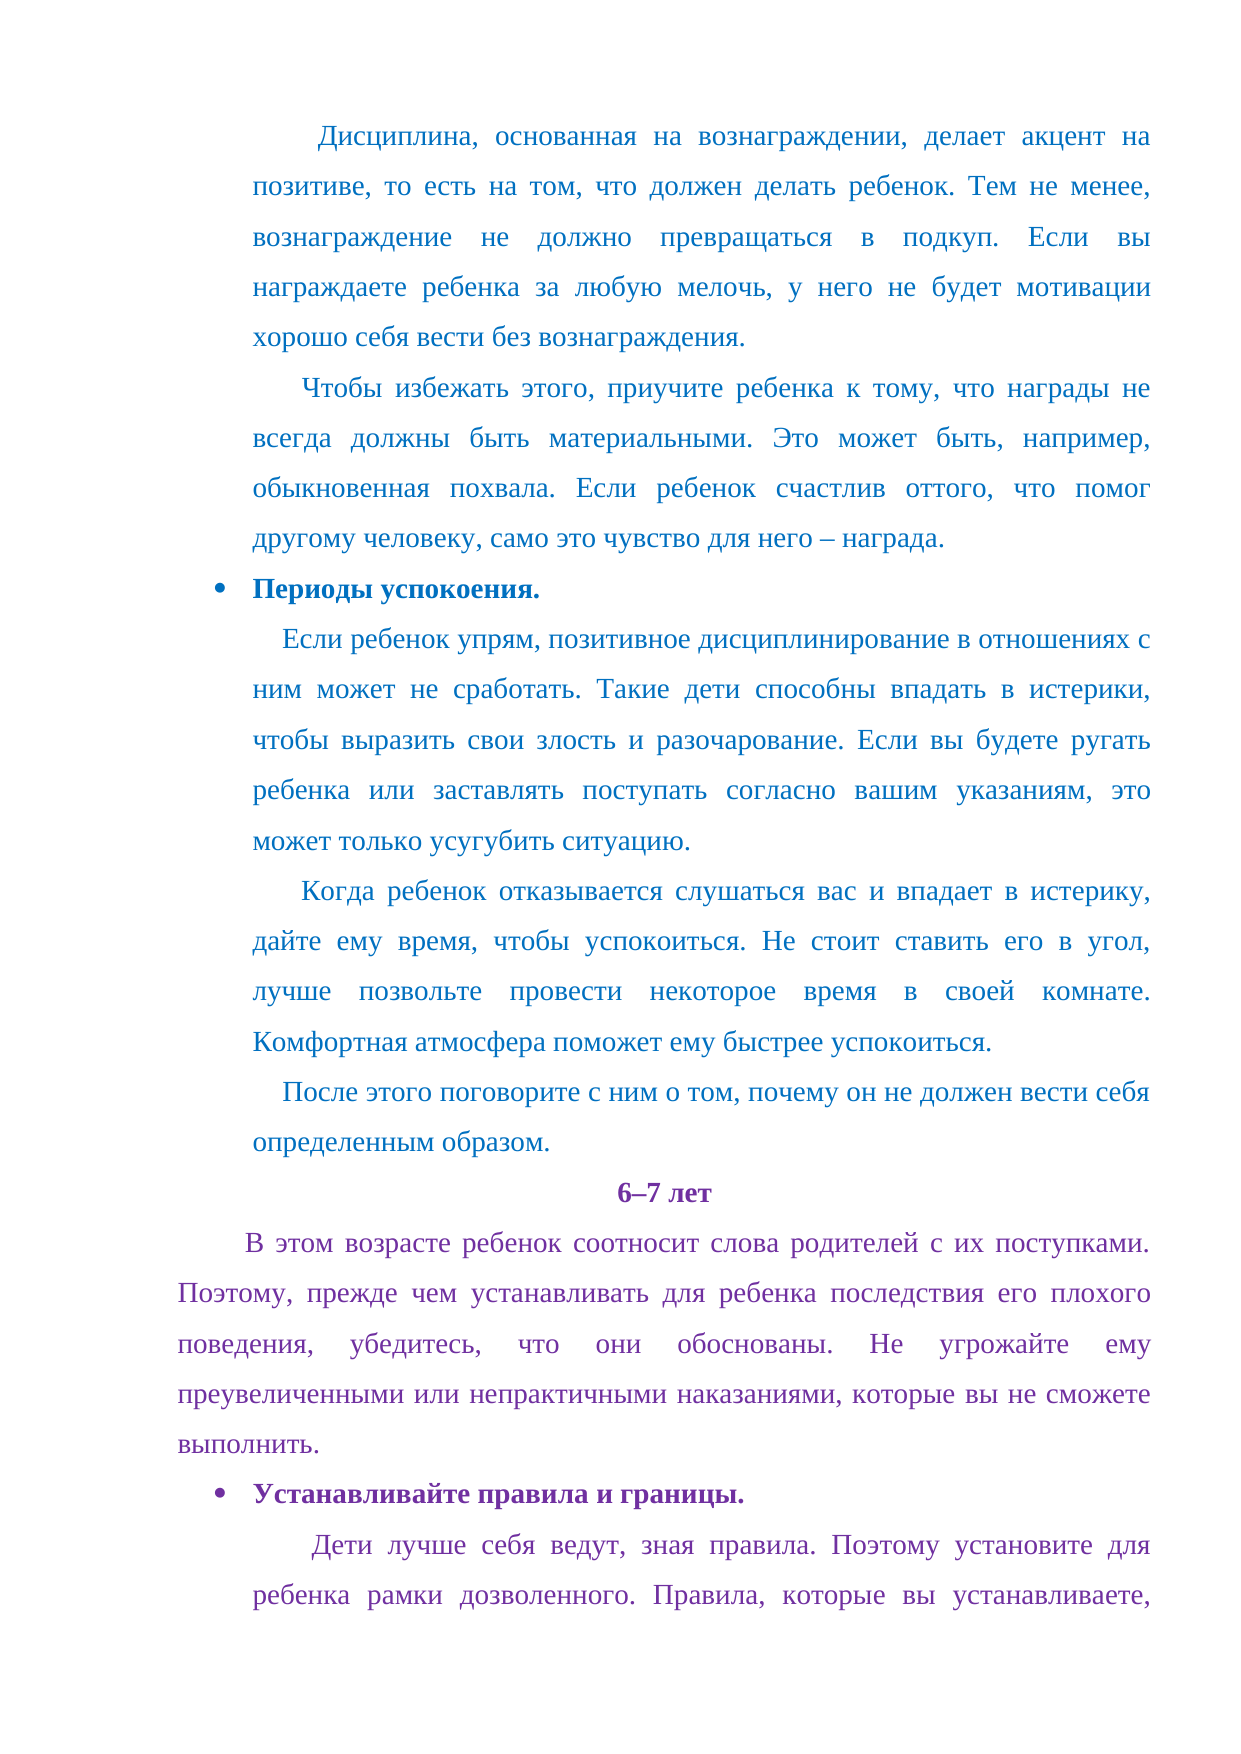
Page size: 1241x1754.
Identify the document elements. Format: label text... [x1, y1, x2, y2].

list Периоды успокоения. [215, 571, 1152, 604]
list Когда ребенок отказывается слушаться вас и впадает в истерику, дайте ему время, чтобы успокоиться. Не стоит ставить его в угол, лучше позвольте провести некоторое время в своей комнате. Комфортная атмосфера поможет ему быстрее успокоиться. [252, 873, 1152, 1057]
list После этого поговорите с ним о том, почему он не должен вести себя определенным образом. [252, 1074, 1152, 1158]
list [252, 1527, 1152, 1611]
list Устанавливайте правила и границы. [215, 1477, 1152, 1510]
list Чтобы избежать этого, приучите ребенка к тому, что награды не всегда должны быть материальными. Это может быть, например, обыкновенная похвала. Если ребенок счастлив оттого, что помог другому человеку, само это чувство для него – награда. [252, 370, 1152, 554]
list Дисциплина, основанная на вознаграждении, делает акцент на позитиве, то есть на том, что должен делать ребенок. Тем не менее, вознаграждение не должно превращаться в подкуп. Если вы награждаете ребенка за любую мелочь, у него не будет мотивации хорошо себя вести без вознаграждения. [252, 118, 1152, 353]
text В этом возрасте ребенок соотносит слова родителей с их поступками. Поэтому, прежде чем устанавливать для ребенка последствия его плохого поведения, убедитесь, что они обоснованы. Не угрожайте ему преувеличенными или непрактичными наказаниями, которые вы не сможете выполнить. [177, 1225, 1152, 1460]
list Если ребенок упрям, позитивное дисциплинирование в отношениях с ним может не сработать. Такие дети способны впадать в истерики, чтобы выразить свои злость и разочарование. Если вы будете ругать ребенка или заставлять поступать согласно вашим указаниям, это может только усугубить ситуацию. [252, 621, 1152, 856]
text 6–7 лет [177, 1175, 1152, 1208]
